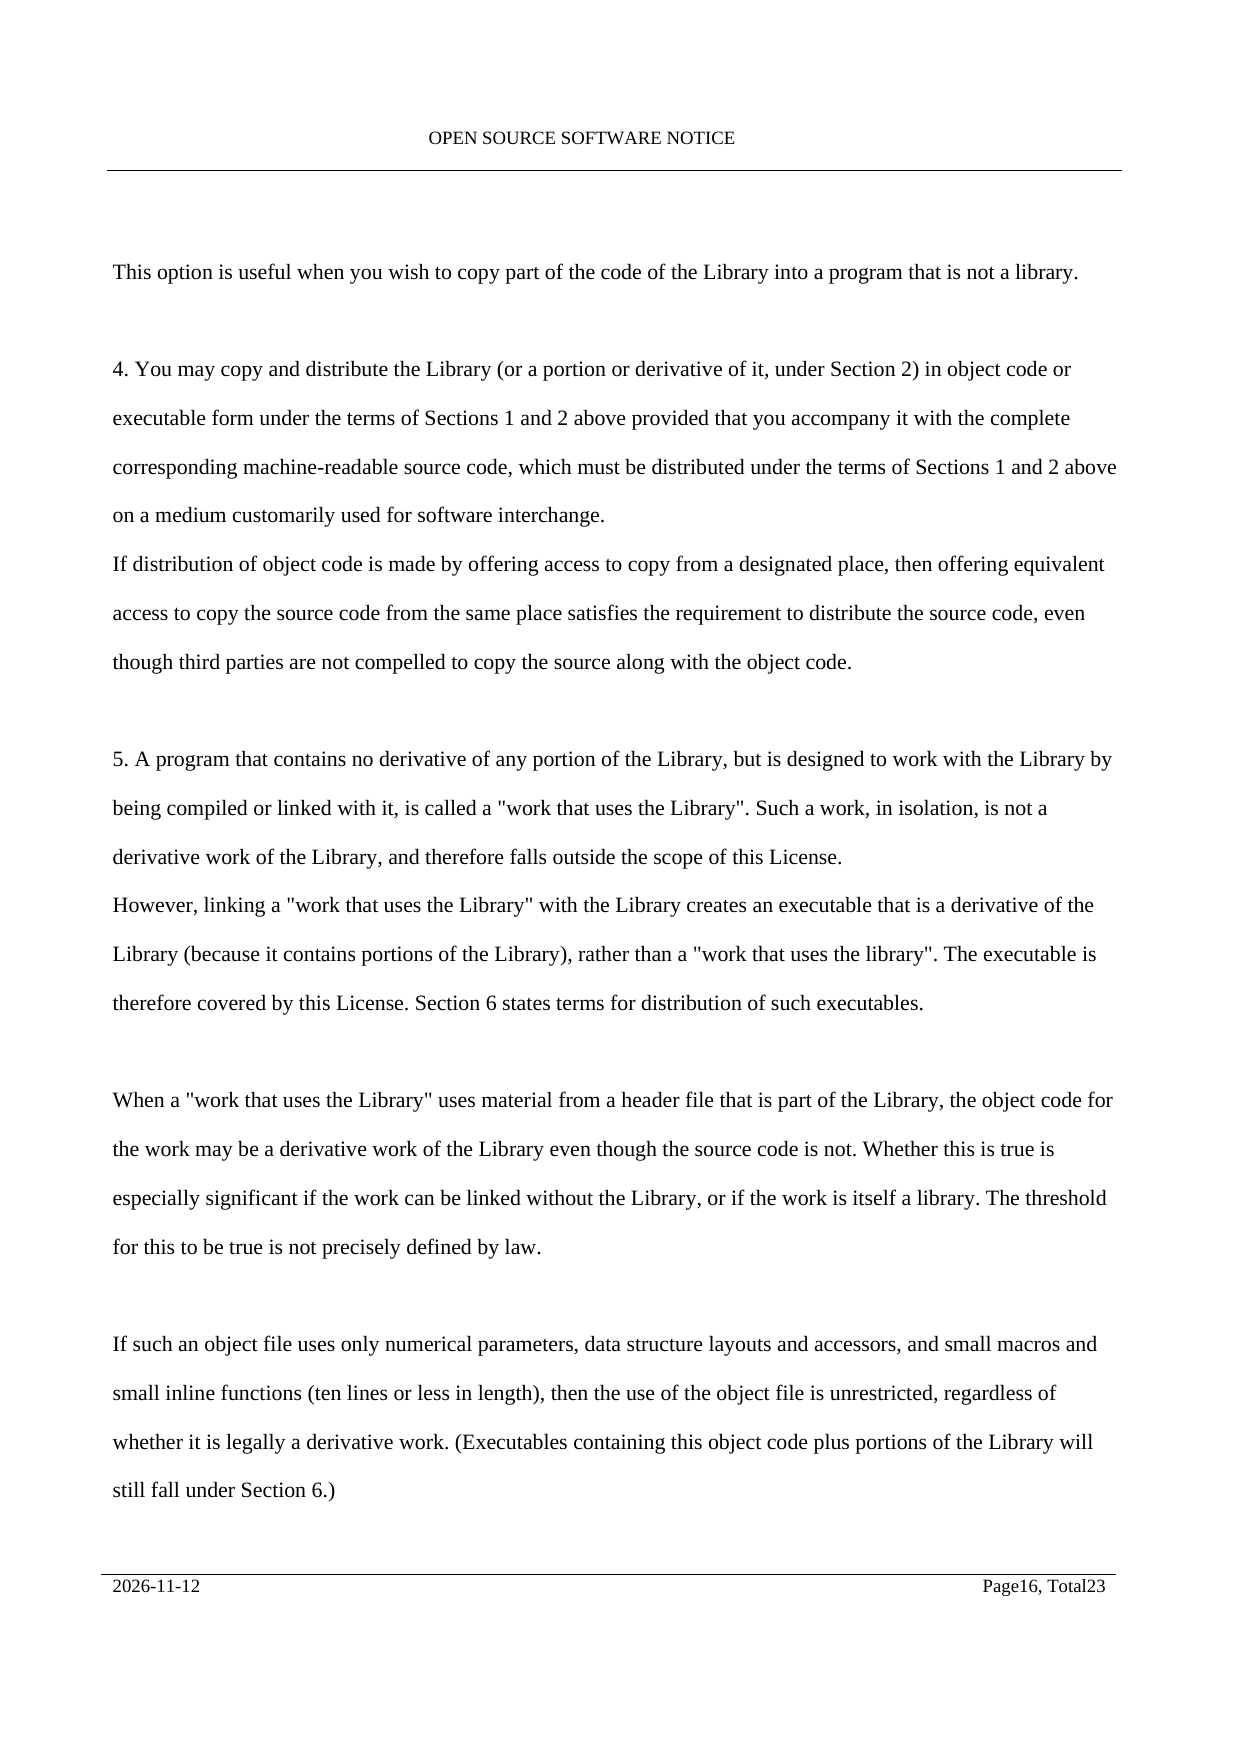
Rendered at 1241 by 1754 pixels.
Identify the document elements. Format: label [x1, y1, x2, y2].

text [112, 206, 1128, 1506]
